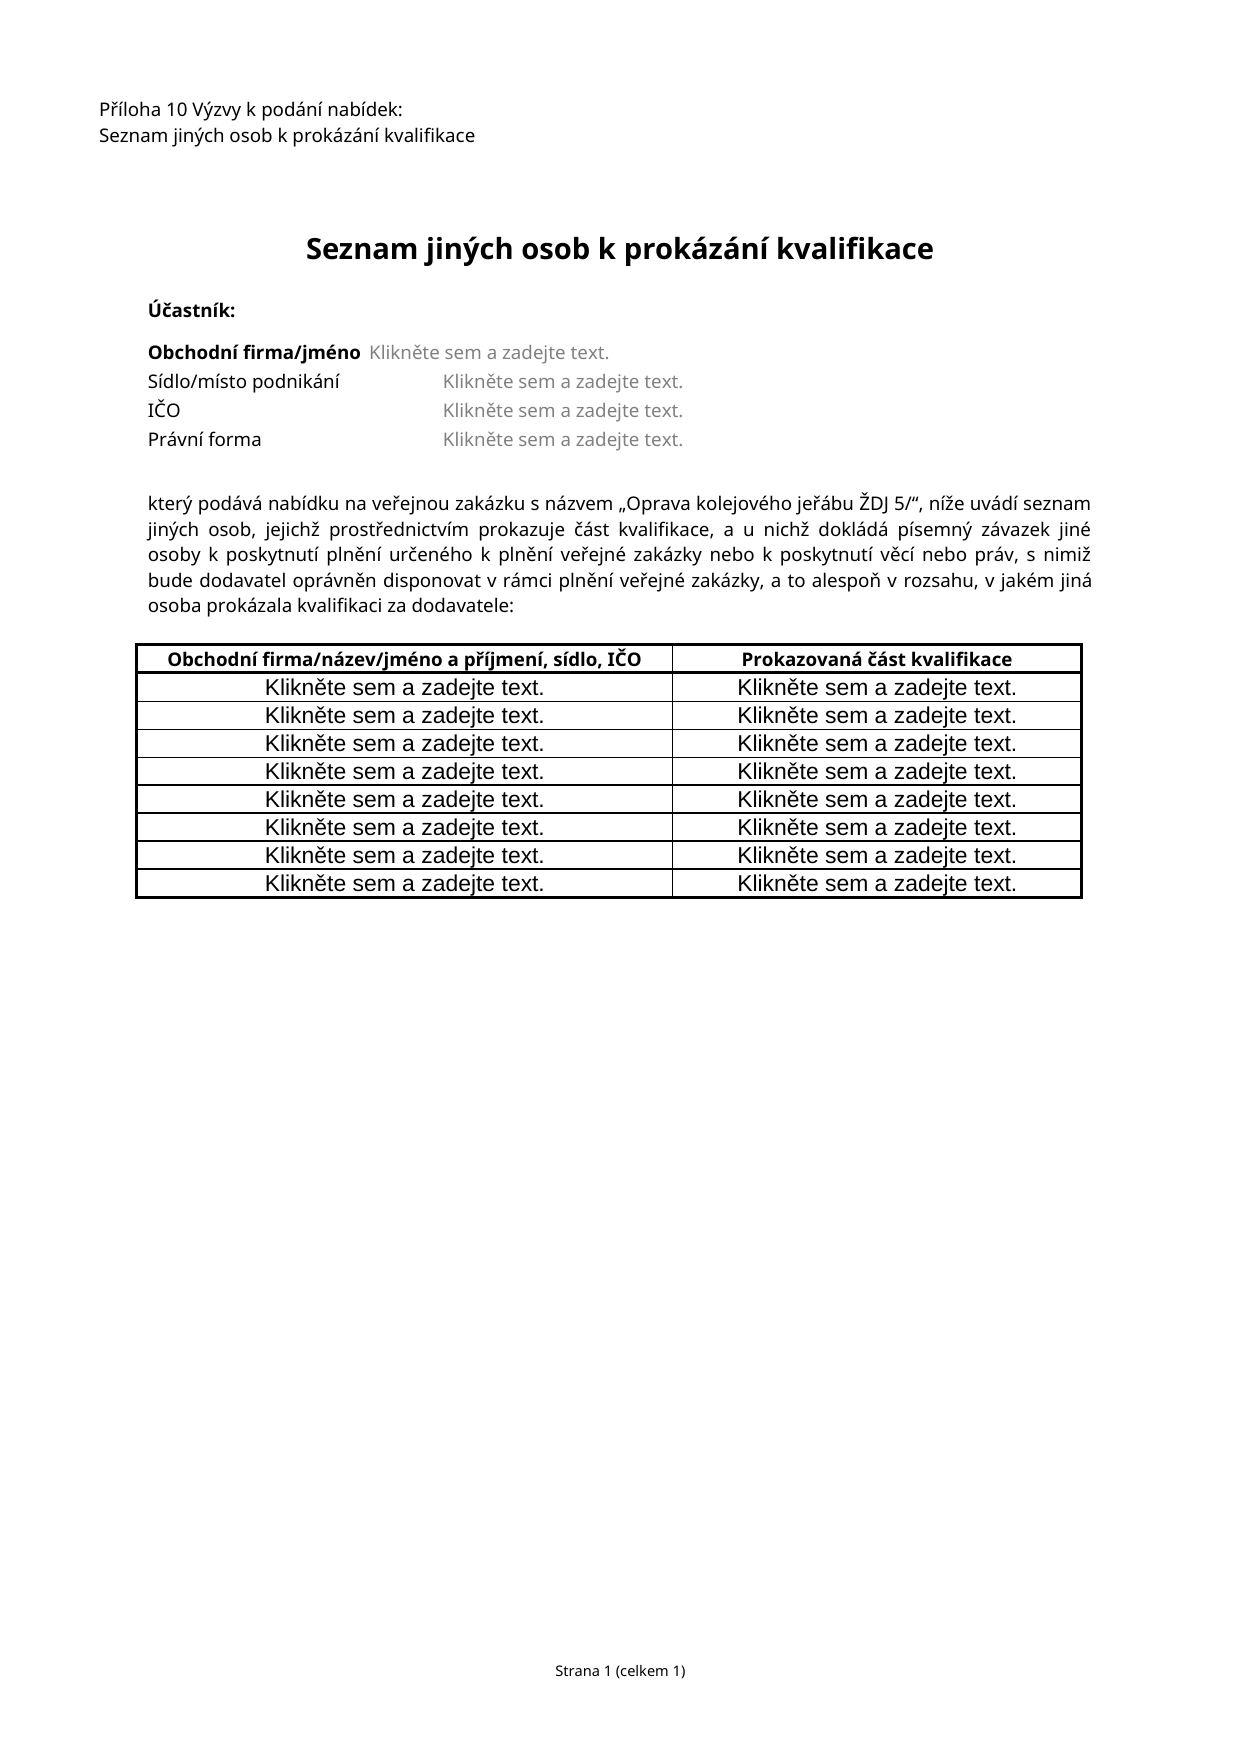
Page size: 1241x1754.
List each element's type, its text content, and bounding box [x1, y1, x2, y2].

table_header Obchodní firma/název/jméno a příjmení, sídlo, IČO [138, 646, 672, 671]
text Sídlo/místo podnikání [148, 365, 1093, 394]
title Seznam jiných osob k prokázání kvalifikace [148, 228, 1093, 268]
text Obchodní firma/jméno [148, 336, 1093, 365]
text který podává nabídku na veřejnou zakázku s názvem „Oprava kolejového jeřábu ŽDJ 5/“, níže uvádí seznam jiných osob, jejichž prostřednictvím prokazuje část kvalifikace, a u nichž dokládá písemný závazek jiné osoby k poskytnutí plnění určeného k plnění veřejné zakázky nebo k poskytnutí věcí nebo práv, s nimiž bude dodavatel oprávněn disponovat v rámci plnění veřejné zakázky, a to alespoň v rozsahu, v jakém jiná osoba prokázala kvalifikaci za dodavatele: [148, 490, 1093, 618]
table_header Prokazovaná část kvalifikace [673, 646, 1080, 671]
text IČO [148, 394, 1093, 423]
text Právní forma [148, 423, 1093, 452]
text Účastník: [148, 293, 1093, 324]
